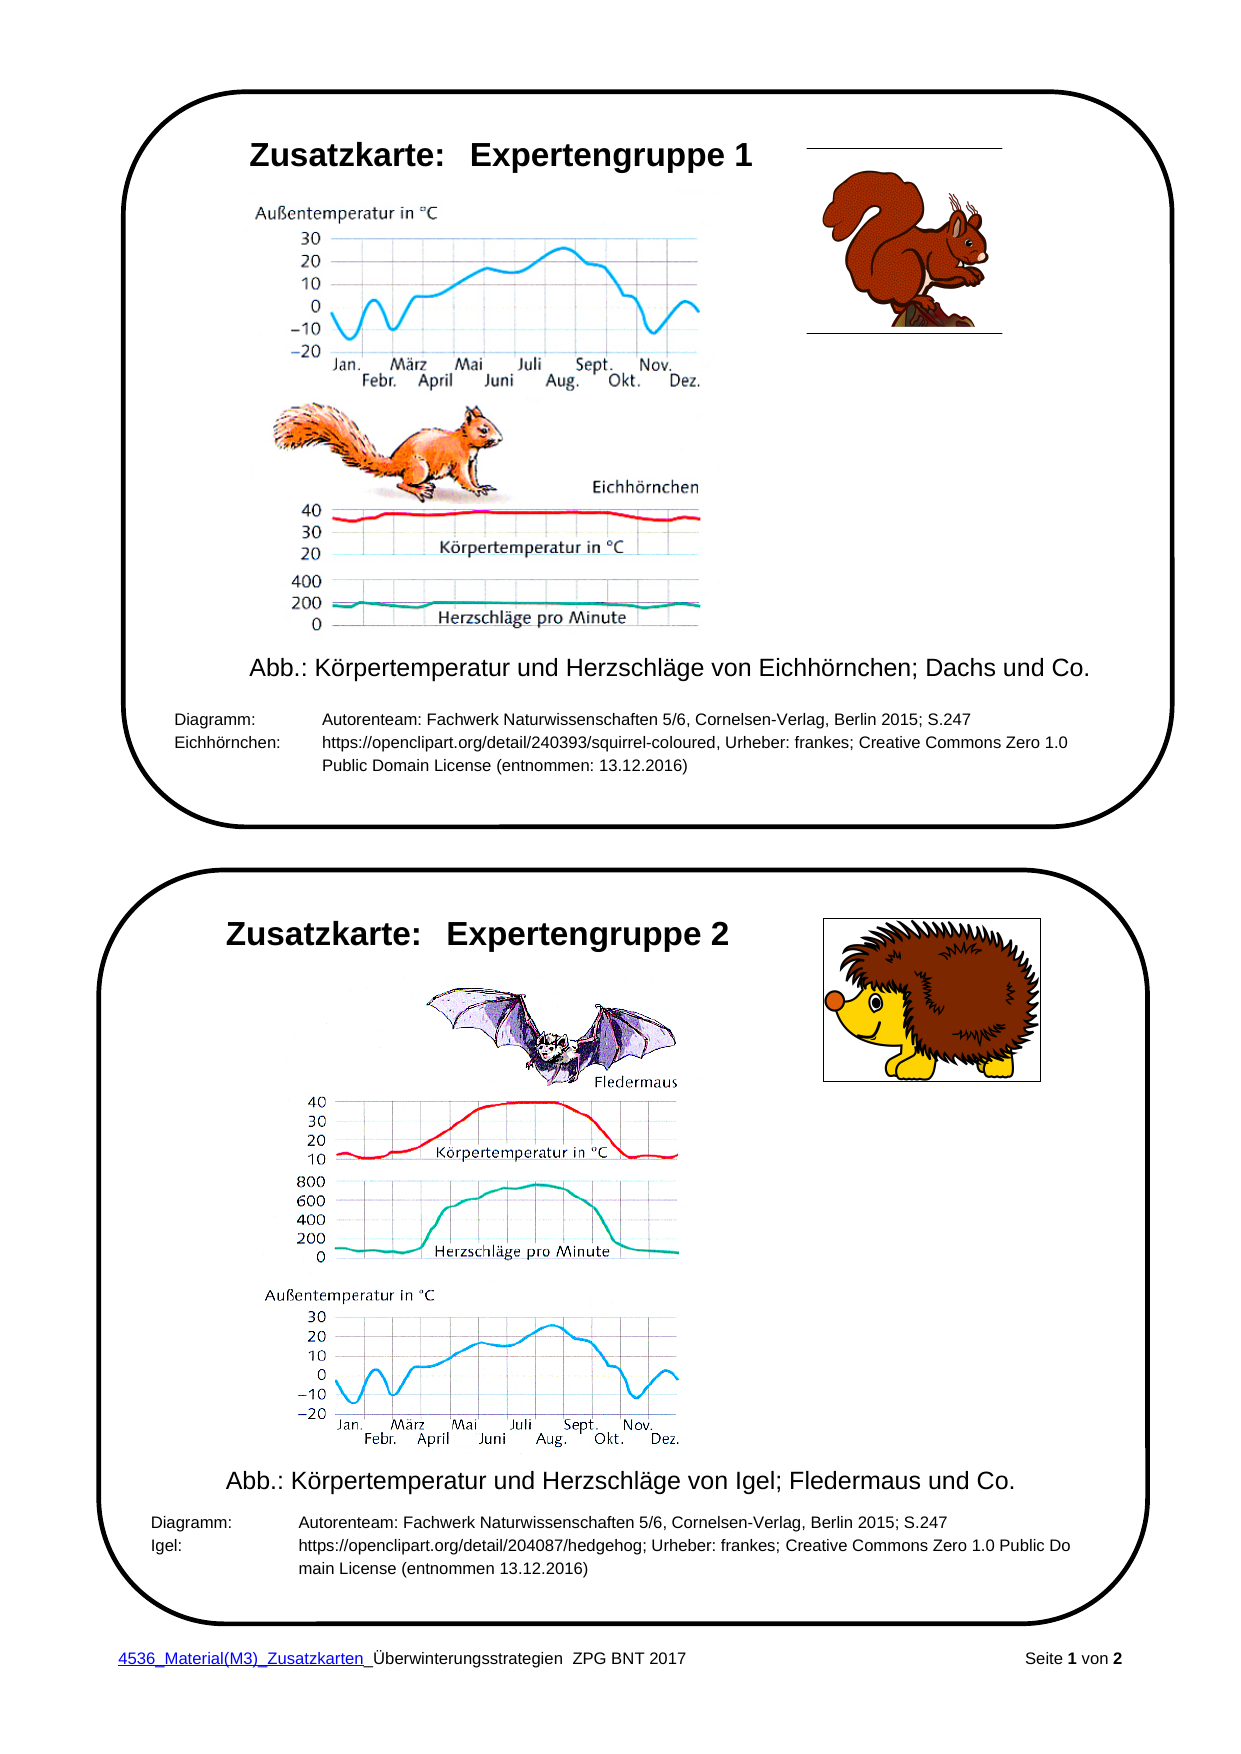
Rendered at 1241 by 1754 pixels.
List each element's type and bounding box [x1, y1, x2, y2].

picture [242, 187, 720, 643]
picture [262, 977, 706, 1454]
picture [824, 919, 1040, 1081]
